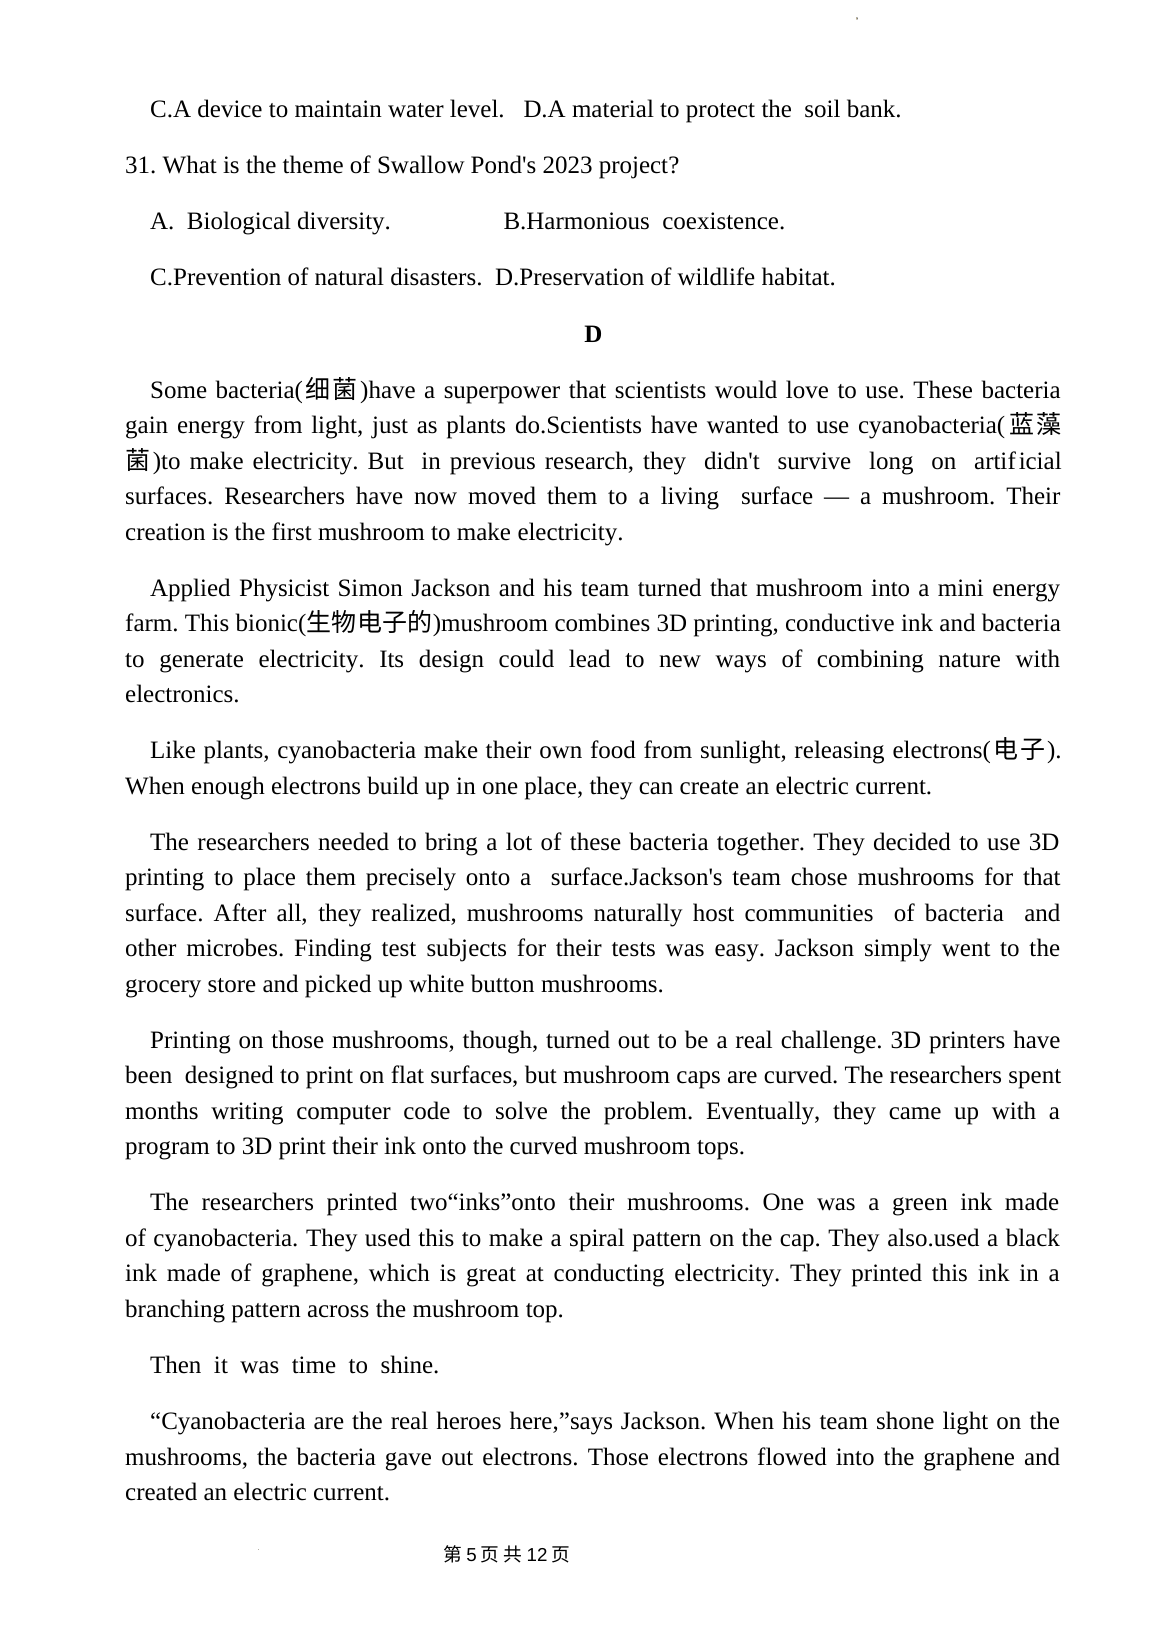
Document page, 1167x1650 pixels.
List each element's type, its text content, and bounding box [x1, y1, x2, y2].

text 31. What is the theme of Swallow Pond's 2023 project? [125, 145, 1061, 180]
text Printing on those mushrooms, though, turned out to be a real challenge. 3D printers have been designed to print on flat surfaces, but mushroom caps are curved. The researchers spent months writing computer code to solve the problem. Eventually, they came up with a program to 3D print their ink onto the curved mushroom tops. [125, 1020, 1061, 1162]
text Applied Physicist Simon Jackson and his team turned that mushroom into a mini energy farm. This bionic(生物电子的)mushroom combines 3D printing, conductive ink and bacteria to generate electricity. Its design could lead to new ways of combining nature with electronics. [125, 568, 1061, 709]
text C.Prevention of natural disasters. D.Preservation of wildlife habitat. [125, 257, 1061, 293]
text Some bacteria(细菌)have a superpower that scientists would love to use. These bacteria gain energy from light, just as plants do.Scientists have wanted to use cyanobacteria(蓝藻菌)to make electricity. But in previous research, they didn't survive long on artificial surfaces. Researchers have now moved them to a living surface — a mushroom. Their creation is the first mushroom to make electricity. [125, 370, 1061, 547]
text Like plants, cyanobacteria make their own food from sunlight, releasing electrons(电子). When enough electrons build up in one place, they can create an electric current. [125, 730, 1061, 801]
text Then it was time to shine. [125, 1345, 1061, 1380]
text The researchers needed to bring a lot of these bacteria together. They decided to use 3D printing to place them precisely onto a surface.Jackson's team chose mushrooms for that surface. After all, they realized, mushrooms naturally host communities of bacteria and other microbes. Finding test subjects for their tests was easy. Jackson simply went to the grocery store and picked up white button mushrooms. [125, 822, 1061, 999]
text C.A device to maintain water level. D.A material to protect the soil bank. [125, 89, 1061, 124]
text D [125, 314, 1061, 349]
text The researchers printed two“inks”onto their mushrooms. One was a green ink made of cyanobacteria. They used this to make a spiral pattern on the cap. They also.used a black ink made of graphene, which is great at conducting electricity. They printed this ink in a branching pattern across the mushroom top. [125, 1182, 1061, 1324]
text A. Biological diversity. B.Harmonious coexistence. [125, 201, 1061, 237]
text “Cyanobacteria are the real heroes here,”says Jackson. When his team shone light on the mushrooms, the bacteria gave out electrons. Those electrons flowed into the graphene and created an electric current. [125, 1401, 1061, 1507]
